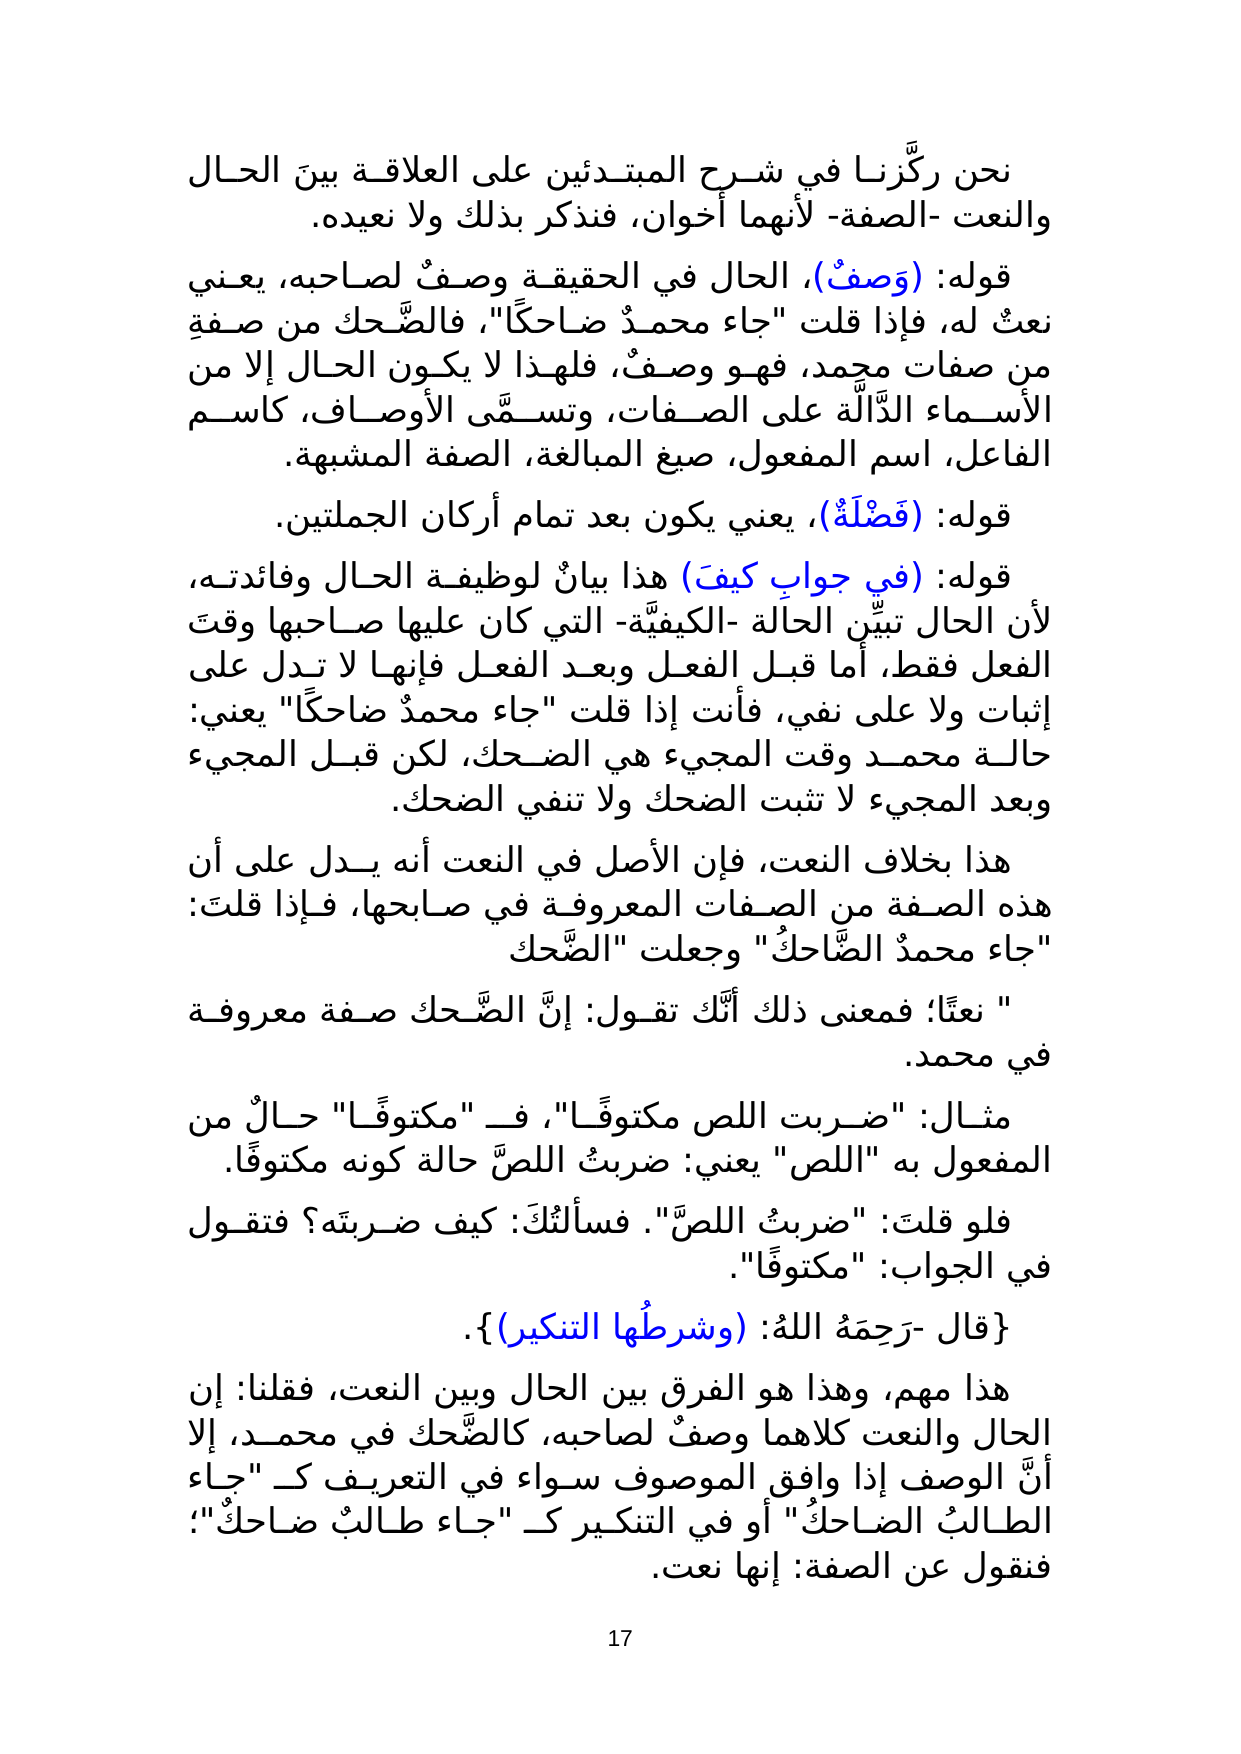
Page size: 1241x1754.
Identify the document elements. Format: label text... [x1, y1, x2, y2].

text فلو قلتَ: "ضربتُ اللصَّ". فسألتُكَ: كيف ضربتَه؟ فتقول في الجواب: "مكتوفًا". [187, 1201, 1053, 1286]
text " نعتًا؛ فمعنى ذلك أنَّك تقول: إنَّ الضَّحك صفة معروفة في محمد. [187, 989, 1053, 1075]
text قوله: (في جوابِ كيفَ) هذا بيانٌ لوظيفة الحال وفائدته، لأن الحال تبيِّن الحالة -الكيفيَّة- التي كان عليها صاحبها وقتَ الفعل فقط، أما قبل الفعل وبعد الفعل فإنها لا تدل على إثبات ولا على نفي، فأنت إذا قلت "جاء محمدٌ ضاحكًا" يعني: حالة محمد وقت المجيء هي الضحك، لكن قبل المجيء وبعد المجيء لا تثبت الضحك ولا تنفي الضحك. [187, 556, 1053, 819]
text هذا مهم، وهذا هو الفرق بين الحال وبين النعت، فقلنا: إن الحال والنعت كلاهما وصفٌ لصاحبه، كالضَّحك في محمد، إلا أنَّ الوصف إذا وافق الموصوف سواء في التعريف كـ "جاء الطالبُ الضاحكُ" أو في التنكير كـ "جاء طالبٌ ضاحكٌ"؛ فنقول عن الصفة: إنها نعت. [187, 1367, 1053, 1587]
text قوله: (وَصفٌ)، الحال في الحقيقة وصفٌ لصاحبه، يعني نعتٌ له، فإذا قلت "جاء محمدٌ ضاحكًا"، فالضَّحك من صفةِ من صفات محمد، فهو وصفٌ، فلهذا لا يكون الحال إلا من الأسماء الدَّالَّة على الصفات، وتسمَّى الأوصاف، كاسم الفاعل، اسم المفعول، صيغ المبالغة، الصفة المشبهة. [187, 256, 1053, 475]
text قوله: (فَضْلَةٌ)، يعني يكون بعد تمام أركان الجملتين. [187, 495, 1053, 536]
text {قال -رَحِمَهُ اللهُ: (وشرطُها التنكير)}. [187, 1306, 1053, 1348]
text مثال: "ضربت اللص مكتوفًا"، فـ "مكتوفًا" حالٌ من المفعول به "اللص" يعني: ضربتُ اللصَّ حالة كونه مكتوفًا. [187, 1095, 1053, 1181]
text نحن ركَّزنا في شرح المبتدئين على العلاقة بينَ الحال والنعت -الصفة- لأنهما أخوان، فنذكر بذلك ولا نعيده. [187, 150, 1053, 236]
text هذا بخلاف النعت، فإن الأصل في النعت أنه يدل على أن هذه الصفة من الصفات المعروفة في صابحها، فإذا قلتَ: "جاء محمدٌ الضَّاحكُ" وجعلت "الضَّحك [187, 839, 1053, 969]
